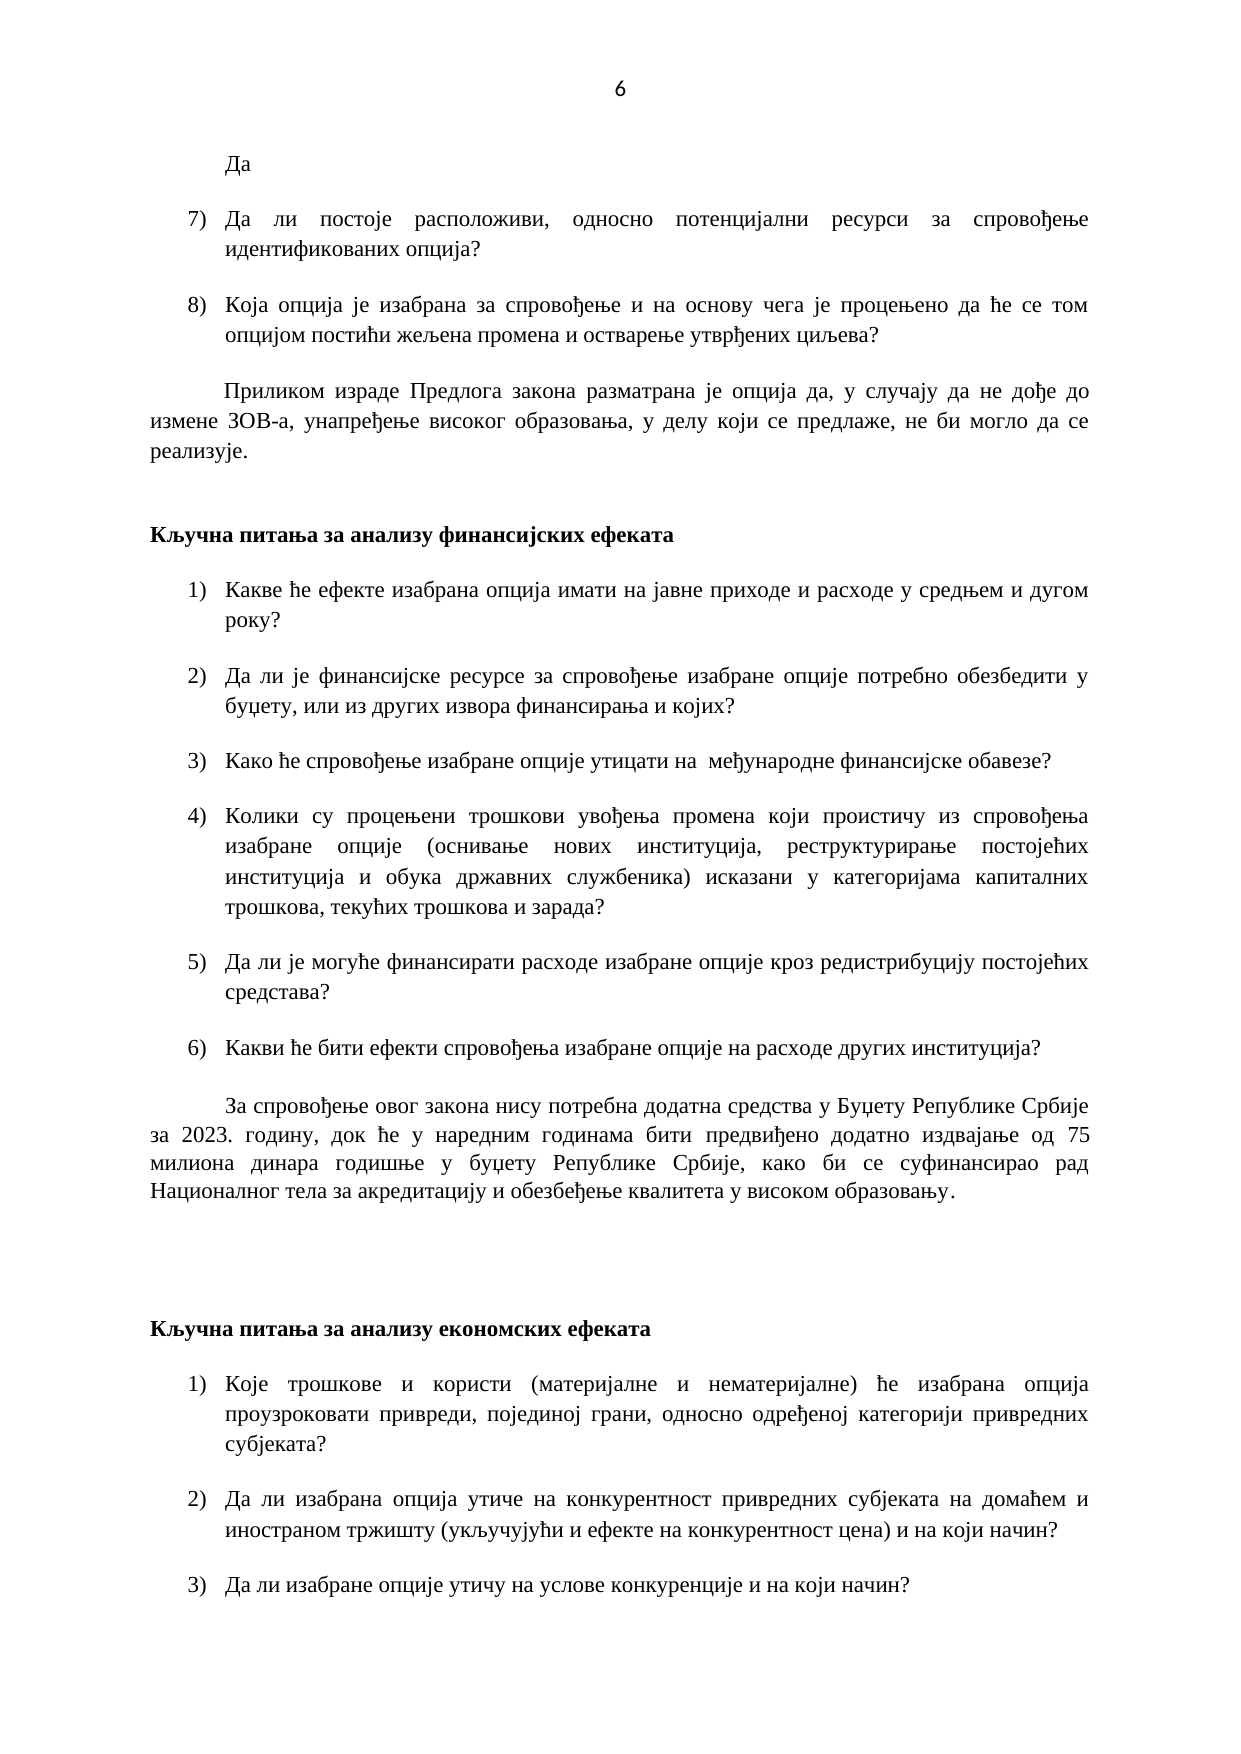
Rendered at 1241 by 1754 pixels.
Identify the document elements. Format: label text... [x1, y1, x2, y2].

list Да ли постоје расположиви, односно потенцијални ресурси за спровођење идентификованих опција? [187, 205, 1090, 262]
text Кључна питања за анализу финансијских ефеката [150, 521, 1090, 547]
list Да ли је могуће финансирати расходе изабране опције кроз редистрибуцију постојећих средстава? [187, 948, 1090, 1005]
text Кључна питања за анализу економских ефеката [150, 1315, 1090, 1341]
list Да ли изабрана опција утиче на конкурентност привредних субјеката на домаћем и иностраном тржишту (укључујући и ефекте на конкурентност цена) и на који начин? [187, 1486, 1090, 1542]
list Какви ће бити ефекти спровођења изабране опције на расходе других институција? [187, 1034, 1090, 1060]
list Да ли изабране опције утичу на услове конкуренције и на који начин? [187, 1571, 1090, 1597]
list Да ли је финансијске ресурсе за спровођење изабране опције потребно обезбедити у буџету, или из других извора финансирања и којих? [187, 662, 1090, 718]
text Да [225, 150, 1090, 176]
list Која опција је изабрана за спровођење и на основу чега је процењено да ће се том опцијом постићи жељена промена и остварење утврђених циљева? [187, 291, 1090, 347]
list Које трошкове и користи (материјалне и нематеријалне) ће изабрана опција проузроковати привреди, појединој грани, односно одређеној категорији привредних субјеката? [187, 1370, 1090, 1457]
list Како ће спровођење изабране опције утицати на међународне финансијске обавезе? [187, 747, 1090, 773]
list Какве ће ефекте изабранa опцијa имати на јавне приходе и расходе у средњем и дугом року? [187, 576, 1090, 633]
text Приликом израде Предлога закона разматрана је опција да, у случају да не дође до измене ЗОВ-а, унапређење високог образовања, у делу који се предлаже, не би могло да се реализује. [150, 377, 1090, 463]
list Колики су процењени трошкови увођења промена који проистичу из спровођења изабране опције (оснивање нових институција, реструктурирање постојећих институција и обука државних службеника) исказани у категоријама капиталних трошкова, текућих трошкова и зарада? [187, 802, 1090, 919]
text За спровођење овог закона нису потребна додатна средства у Буџету Републике Србије за 2023. годину, док ће у наредним годинама бити предвиђено додатно издвајање од 75 милиона динара годишње у буџету Републике Србије, како би се суфинансирао рад Националног тела за акредитацију и обезбеђење квалитета у високом образовању. [150, 1092, 1090, 1204]
